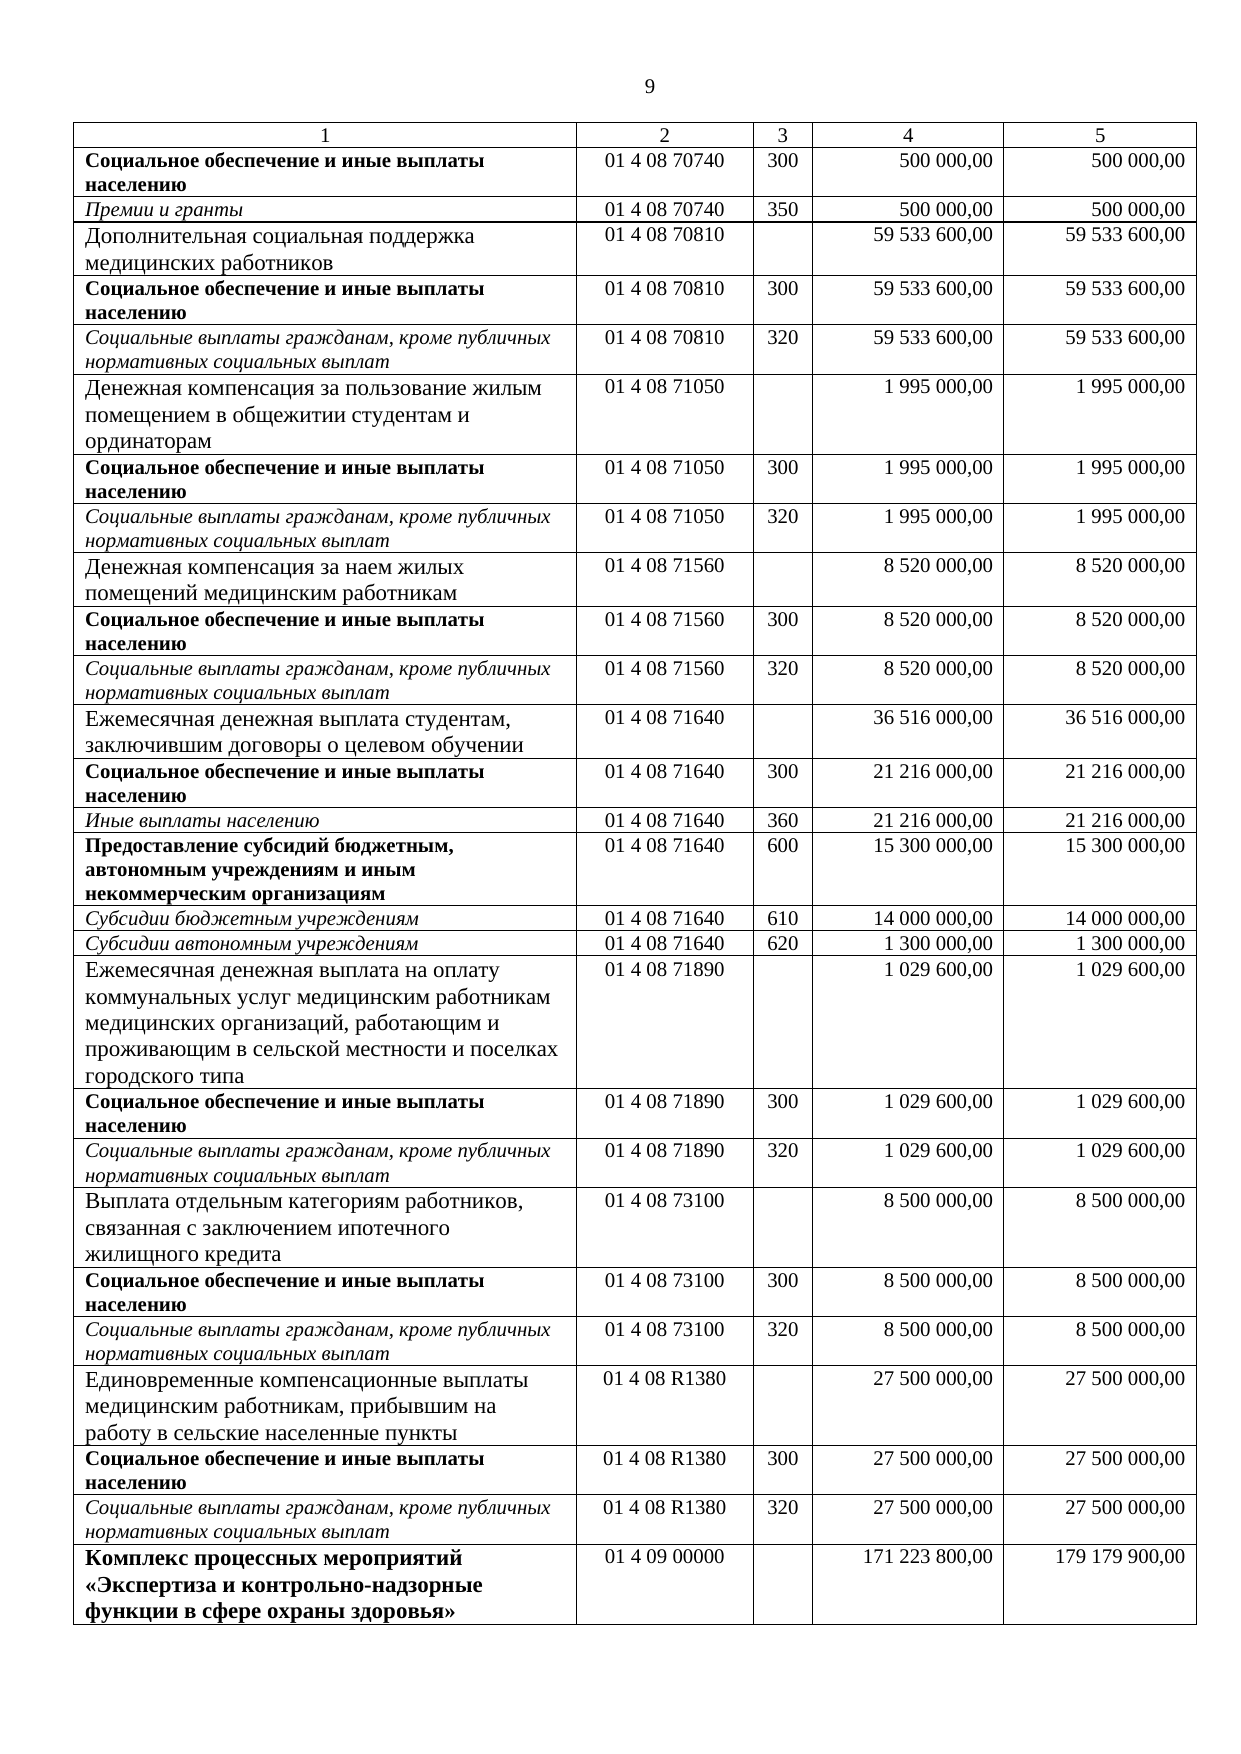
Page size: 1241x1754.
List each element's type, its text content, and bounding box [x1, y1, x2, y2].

table_cell 8 500 000,00 [1004, 1317, 1196, 1365]
table_cell 1 029 600,00 [813, 956, 1003, 1088]
table_cell Социальное обеспечение и иные выплаты населению [74, 759, 576, 807]
table_cell 59 533 600,00 [1004, 276, 1196, 324]
table_cell 01 4 08 71050 [577, 455, 753, 503]
table_cell 1 029 600,00 [1004, 1089, 1196, 1137]
table_cell 14 000 000,00 [1004, 906, 1196, 930]
table_cell 59 533 600,00 [813, 223, 1003, 275]
table_cell 15 300 000,00 [813, 833, 1003, 905]
table_cell 600 [754, 833, 812, 905]
table_cell 610 [754, 906, 812, 930]
table_cell 01 4 08 70810 [577, 223, 753, 275]
table_header 3 [754, 123, 812, 147]
table_cell 01 4 08 70740 [577, 197, 753, 221]
table_cell Социальное обеспечение и иные выплаты населению [74, 1446, 576, 1494]
table_cell Социальное обеспечение и иные выплаты населению [74, 148, 576, 196]
table_cell 1 029 600,00 [1004, 956, 1196, 1088]
table_cell 320 [754, 1317, 812, 1365]
table_cell 59 533 600,00 [1004, 223, 1196, 275]
table_cell 500 000,00 [1004, 197, 1196, 221]
table_cell 01 4 08 71890 [577, 1089, 753, 1137]
table_cell Премии и гранты [74, 197, 576, 221]
table_cell 27 500 000,00 [813, 1495, 1003, 1543]
table_cell 01 4 08 71890 [577, 1139, 753, 1187]
table_cell 500 000,00 [1004, 148, 1196, 196]
table_cell Социальное обеспечение и иные выплаты населению [74, 1089, 576, 1137]
table_cell 8 520 000,00 [1004, 553, 1196, 606]
table_cell 01 4 08 71640 [577, 931, 753, 955]
table_cell 8 500 000,00 [813, 1188, 1003, 1267]
table_cell Социальные выплаты гражданам, кроме публичных нормативных социальных выплат [74, 1139, 576, 1187]
table_cell 27 500 000,00 [1004, 1495, 1196, 1543]
table_cell 300 [754, 1089, 812, 1137]
table_cell 300 [754, 455, 812, 503]
table_cell 320 [754, 1139, 812, 1187]
table_cell 01 4 08 R1380 [577, 1366, 753, 1445]
table_cell 8 520 000,00 [813, 553, 1003, 606]
table_cell 1 995 000,00 [813, 455, 1003, 503]
table_cell Денежная компенсация за пользование жилым помещением в общежитии студентам и ординаторам [74, 375, 576, 453]
table_cell Социальное обеспечение и иные выплаты населению [74, 455, 576, 503]
table_cell 1 995 000,00 [1004, 455, 1196, 503]
table_cell 59 533 600,00 [1004, 325, 1196, 373]
table_cell 8 500 000,00 [813, 1317, 1003, 1365]
table_cell 21 216 000,00 [1004, 808, 1196, 832]
table_cell 01 4 08 71050 [577, 375, 753, 453]
table_cell Комплекс процессных мероприятий «Экспертиза и контрольно-надзорные функции в сфере охраны здоровья» [74, 1545, 576, 1623]
table_cell 8 520 000,00 [813, 656, 1003, 704]
table_cell [754, 223, 812, 275]
table_cell 01 4 08 71640 [577, 705, 753, 758]
table_cell 14 000 000,00 [813, 906, 1003, 930]
table_cell 171 223 800,00 [813, 1545, 1003, 1623]
table_cell Иные выплаты населению [74, 808, 576, 832]
table_cell [754, 553, 812, 606]
table_cell [754, 1545, 812, 1623]
table_cell 360 [754, 808, 812, 832]
table_cell 59 533 600,00 [813, 325, 1003, 373]
table_header 1 [74, 123, 576, 147]
table_cell 01 4 08 R1380 [577, 1495, 753, 1543]
table_cell Субсидии автономным учреждениям [74, 931, 576, 955]
table_cell 21 216 000,00 [1004, 759, 1196, 807]
table_cell Предоставление субсидий бюджетным, автономным учреждениям и иным некоммерческим организациям [74, 833, 576, 905]
table_cell Выплата отдельным категориям работников, связанная с заключением ипотечного жилищного кредита [74, 1188, 576, 1267]
table_cell Социальное обеспечение и иные выплаты населению [74, 607, 576, 655]
table_cell 300 [754, 1446, 812, 1494]
table_cell 320 [754, 325, 812, 373]
table_header 4 [813, 123, 1003, 147]
table_cell Социальные выплаты гражданам, кроме публичных нормативных социальных выплат [74, 1317, 576, 1365]
table_cell 300 [754, 148, 812, 196]
table_cell 500 000,00 [813, 197, 1003, 221]
table_cell [754, 375, 812, 453]
table_cell 1 995 000,00 [1004, 504, 1196, 552]
table_cell 8 520 000,00 [1004, 607, 1196, 655]
table_cell [754, 1366, 812, 1445]
table_cell Единовременные компенсационные выплаты медицинским работникам, прибывшим на работу в сельские населенные пункты [74, 1366, 576, 1445]
table_cell 27 500 000,00 [1004, 1366, 1196, 1445]
table_cell 1 029 600,00 [1004, 1139, 1196, 1187]
table_cell 01 4 08 73100 [577, 1268, 753, 1316]
table_cell 01 4 08 71890 [577, 956, 753, 1088]
table_cell [754, 1188, 812, 1267]
table_cell 21 216 000,00 [813, 808, 1003, 832]
table_cell 01 4 08 70810 [577, 276, 753, 324]
table_cell Социальное обеспечение и иные выплаты населению [74, 1268, 576, 1316]
table_cell 8 520 000,00 [813, 607, 1003, 655]
table_cell [754, 705, 812, 758]
table_cell Ежемесячная денежная выплата студентам, заключившим договоры о целевом обучении [74, 705, 576, 758]
table_cell Социальные выплаты гражданам, кроме публичных нормативных социальных выплат [74, 1495, 576, 1543]
table_cell 01 4 08 71560 [577, 656, 753, 704]
table_cell 01 4 08 71640 [577, 906, 753, 930]
table_header 5 [1004, 123, 1196, 147]
table_cell 8 520 000,00 [1004, 656, 1196, 704]
table_cell 8 500 000,00 [1004, 1268, 1196, 1316]
table_cell 01 4 08 71640 [577, 759, 753, 807]
table_cell Ежемесячная денежная выплата на оплату коммунальных услуг медицинским работникам медицинских организаций, работающим и проживающим в сельской местности и поселках городского типа [74, 956, 576, 1088]
table_cell 1 995 000,00 [813, 504, 1003, 552]
table_cell 300 [754, 1268, 812, 1316]
table_cell 01 4 08 R1380 [577, 1446, 753, 1494]
table_cell 15 300 000,00 [1004, 833, 1196, 905]
table_cell 01 4 08 71640 [577, 808, 753, 832]
table_cell Социальное обеспечение и иные выплаты населению [74, 276, 576, 324]
table_cell 1 300 000,00 [1004, 931, 1196, 955]
table_cell 01 4 08 71640 [577, 833, 753, 905]
table_cell 320 [754, 504, 812, 552]
table_cell 1 029 600,00 [813, 1139, 1003, 1187]
table_cell 620 [754, 931, 812, 955]
table_cell 8 500 000,00 [813, 1268, 1003, 1316]
table_cell 21 216 000,00 [813, 759, 1003, 807]
table_cell 179 179 900,00 [1004, 1545, 1196, 1623]
table_cell Дополнительная социальная поддержка медицинских работников [74, 223, 576, 275]
table_cell 1 300 000,00 [813, 931, 1003, 955]
table_cell 36 516 000,00 [813, 705, 1003, 758]
table_cell 320 [754, 1495, 812, 1543]
table_cell 01 4 08 73100 [577, 1317, 753, 1365]
table_cell Социальные выплаты гражданам, кроме публичных нормативных социальных выплат [74, 504, 576, 552]
table_cell 27 500 000,00 [1004, 1446, 1196, 1494]
table_cell 01 4 09 00000 [577, 1545, 753, 1623]
table_cell 300 [754, 759, 812, 807]
table_cell 8 500 000,00 [1004, 1188, 1196, 1267]
table_cell 350 [754, 197, 812, 221]
table_cell 01 4 08 70740 [577, 148, 753, 196]
table_cell 27 500 000,00 [813, 1366, 1003, 1445]
table_cell Субсидии бюджетным учреждениям [74, 906, 576, 930]
table_cell 1 995 000,00 [1004, 375, 1196, 453]
table_cell 500 000,00 [813, 148, 1003, 196]
table_cell 01 4 08 71560 [577, 553, 753, 606]
table_cell 36 516 000,00 [1004, 705, 1196, 758]
table_cell 300 [754, 607, 812, 655]
table_cell [754, 956, 812, 1088]
table_cell 01 4 08 71050 [577, 504, 753, 552]
table_cell 300 [754, 276, 812, 324]
table_cell Денежная компенсация за наем жилых помещений медицинским работникам [74, 553, 576, 606]
table_cell 01 4 08 73100 [577, 1188, 753, 1267]
table_cell 01 4 08 71560 [577, 607, 753, 655]
table_header 2 [577, 123, 753, 147]
table_cell 59 533 600,00 [813, 276, 1003, 324]
table_cell 1 029 600,00 [813, 1089, 1003, 1137]
table_cell 01 4 08 70810 [577, 325, 753, 373]
table_cell Социальные выплаты гражданам, кроме публичных нормативных социальных выплат [74, 656, 576, 704]
table_cell Социальные выплаты гражданам, кроме публичных нормативных социальных выплат [74, 325, 576, 373]
table_cell 320 [754, 656, 812, 704]
table_cell 27 500 000,00 [813, 1446, 1003, 1494]
table_cell 1 995 000,00 [813, 375, 1003, 453]
